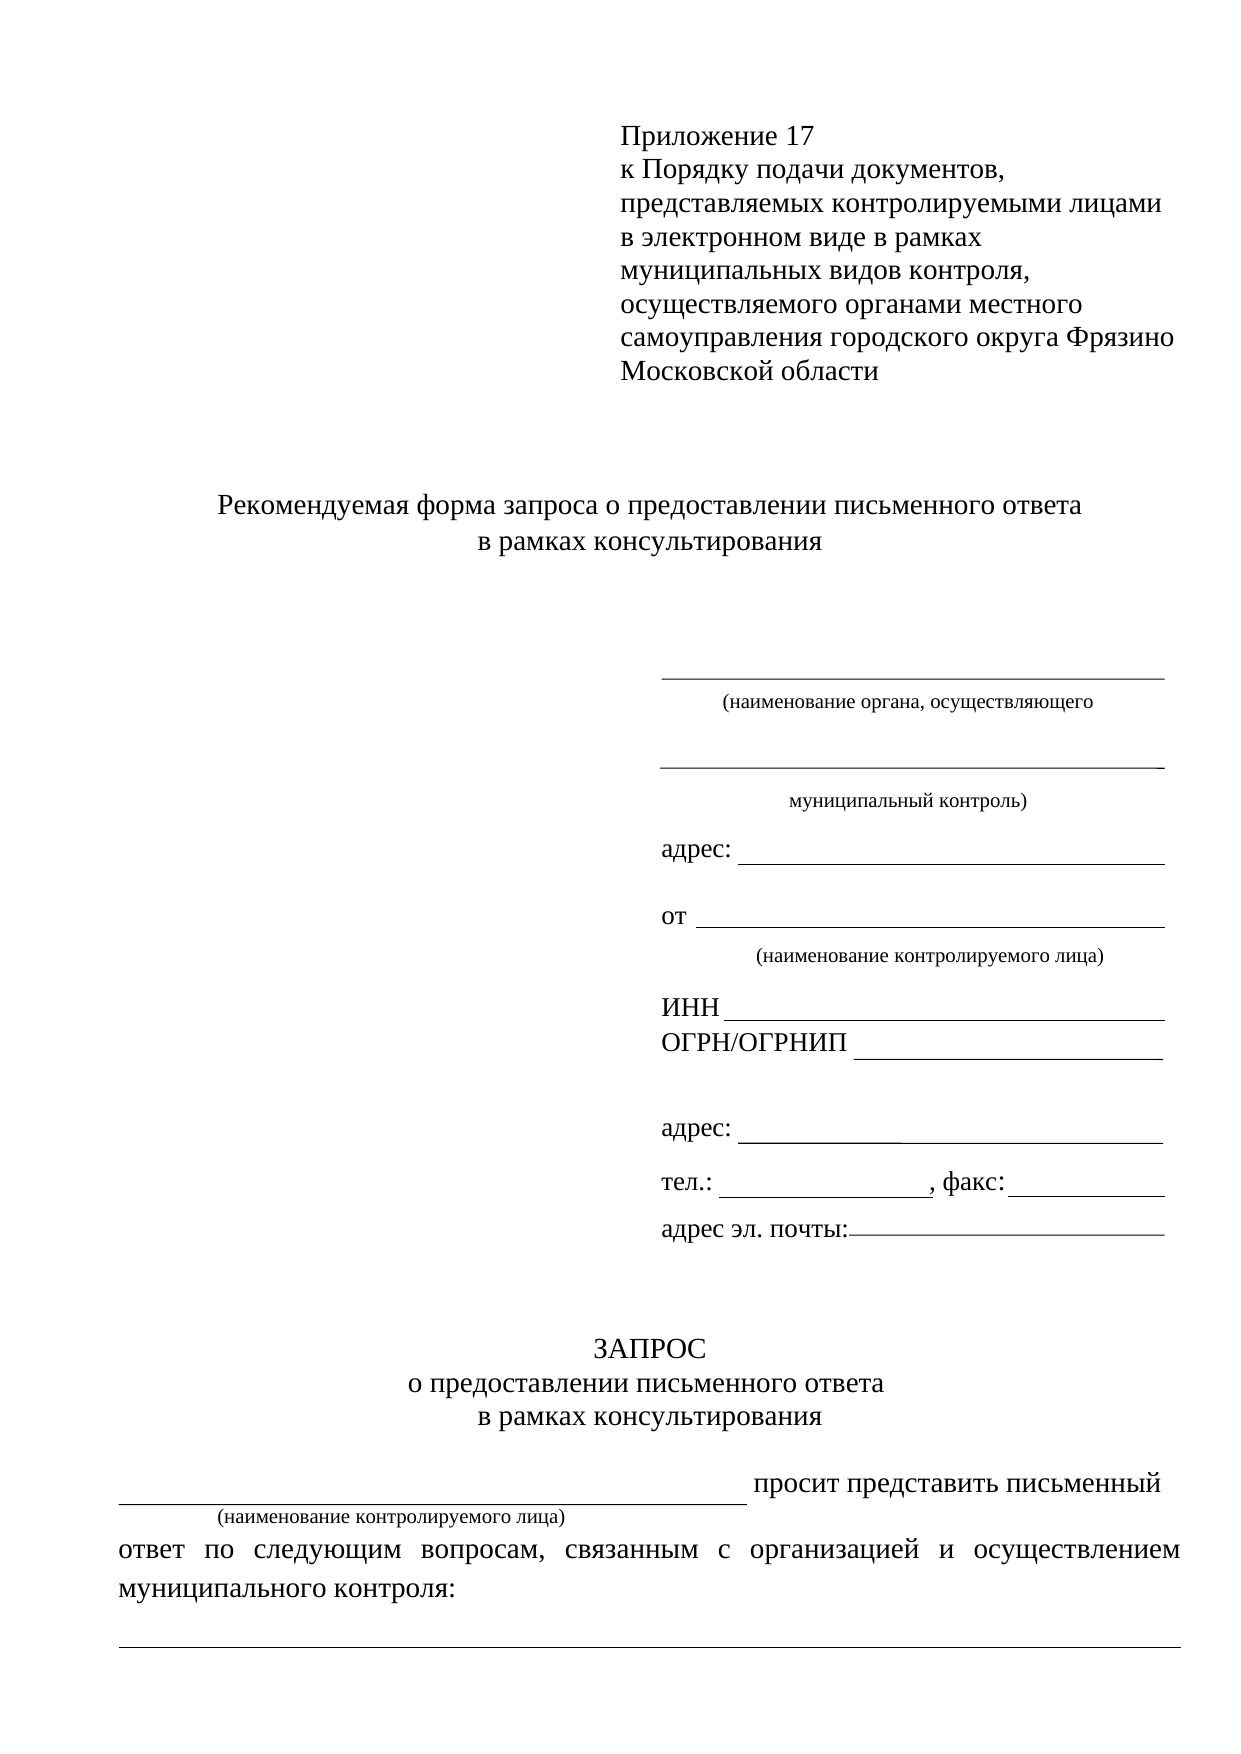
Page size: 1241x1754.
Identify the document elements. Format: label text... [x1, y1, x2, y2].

text Приложение 17 [620, 118, 1181, 152]
text о предоставлении письменного ответа в рамках консультирования [118, 1365, 1181, 1432]
text просит представить письменный [118, 1465, 1181, 1499]
table_header (наименование органа, осуществляющего муниципальный контроль) адрес: от (наименование контролируемого лица) ИНН ОГРН/ОГРНИП адрес: тел.: , факс: адрес эл. почты: [650, 576, 1166, 1264]
text к Порядку подачи документов, представляемых контролируемыми лицами [620, 152, 1181, 219]
text ответ по следующим вопросам, связанным с организацией и осуществлением муниципального контроля: [118, 1531, 1181, 1603]
text ЗАПРОС [118, 1331, 1181, 1365]
text (наименование контролируемого лица) [118, 1504, 1181, 1528]
text Рекомендуемая форма запроса о предоставлении письменного ответа в рамках консультирования [118, 487, 1181, 557]
text в электронном виде в рамках муниципальных видов контроля, осуществляемого органами местного самоуправления городского округа Фрязино Московской области [620, 219, 1181, 386]
